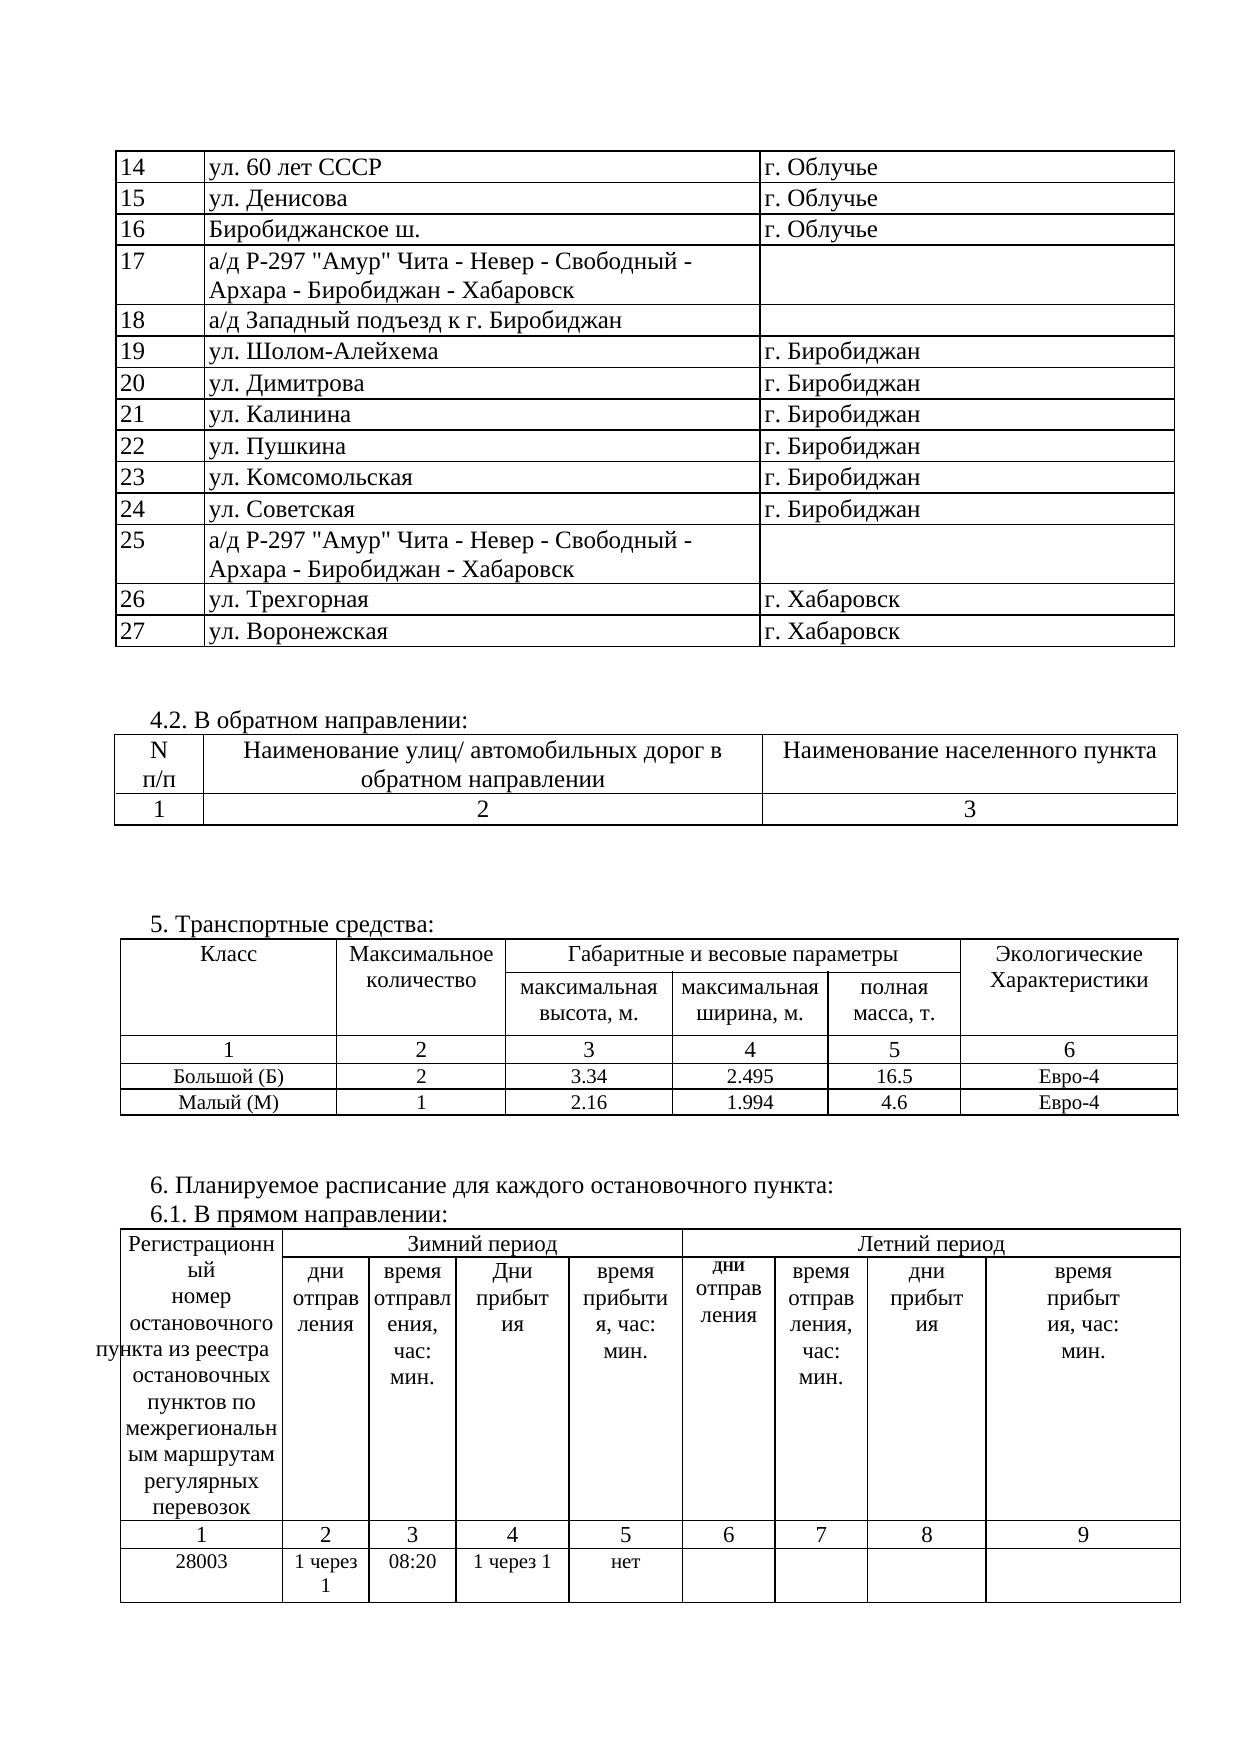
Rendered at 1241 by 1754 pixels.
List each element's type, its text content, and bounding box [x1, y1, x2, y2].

table_header Экологические Характеристики [961, 940, 1177, 1035]
table_cell 19 [117, 337, 204, 366]
table_cell 21 [117, 400, 204, 429]
table_cell г. Биробиджан [761, 400, 1174, 429]
table_cell [683, 1549, 774, 1602]
table_cell г. Биробиджан [761, 462, 1174, 492]
table_header Зимний период [283, 1230, 682, 1256]
table_cell 20 [117, 368, 204, 398]
table_cell 23 [117, 462, 204, 492]
table_cell 2 [204, 794, 762, 824]
table_cell ул. Шолом-Алейхема [205, 337, 759, 366]
table_cell ул. Трехгорная [205, 584, 759, 614]
table_cell ул. Пушкина [205, 431, 759, 461]
table_cell 6 [961, 1036, 1177, 1063]
table_cell 16 [117, 215, 204, 244]
table_header Класс [121, 940, 336, 1035]
table_cell 27 [117, 616, 204, 646]
table_cell ул. Калинина [205, 400, 759, 429]
table_cell г. Биробиджан [761, 337, 1174, 366]
table_cell 7 [776, 1521, 867, 1547]
table_cell Дни прибыт ия [457, 1258, 568, 1519]
table_cell г. Хабаровск [761, 584, 1174, 614]
table_cell а/д Западный подъезд к г. Биробиджан [205, 305, 759, 335]
table_cell ДНИ отправ ления [683, 1258, 774, 1519]
table_cell 17 [117, 246, 204, 303]
table_header Летний период [683, 1230, 1180, 1256]
table_cell время прибыт ия, час: мин. [987, 1258, 1180, 1519]
table_cell 15 [117, 183, 204, 213]
table_cell 6 [683, 1521, 774, 1547]
table_cell ул. Денисова [205, 183, 759, 213]
table_cell [761, 246, 1174, 303]
table_cell 18 [117, 305, 204, 335]
table_cell 14 [117, 152, 204, 181]
table_cell 1 [337, 1090, 505, 1114]
table_cell время отправл ения, час: мин. [370, 1258, 455, 1519]
table_cell 22 [117, 431, 204, 461]
table_cell г. Биробиджан [761, 368, 1174, 398]
table_cell Биробиджанское ш. [205, 215, 759, 244]
table_cell 2 [337, 1036, 505, 1063]
table_cell 26 [117, 584, 204, 614]
table_cell [776, 1549, 867, 1602]
table_cell 3 [763, 793, 1177, 824]
table_cell Малый (М) [121, 1090, 336, 1114]
table_header Максимальное количество [337, 940, 505, 1035]
table_cell [761, 305, 1174, 335]
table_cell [205, 246, 759, 303]
table_cell 1 [121, 1036, 336, 1063]
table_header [121, 1230, 282, 1519]
table_cell максимальная высота, м. [506, 973, 672, 1035]
table_cell ул. Воронежская [205, 616, 759, 646]
table_cell г. Биробиджан [761, 494, 1174, 524]
table_cell 8 [868, 1521, 985, 1547]
table_cell 1.994 [673, 1090, 827, 1114]
text 5. Транспортные средства: [150, 909, 1090, 938]
table_cell 1 через 1 [457, 1549, 568, 1602]
table_cell 24 [117, 494, 204, 524]
table_cell г. Хабаровск [761, 616, 1174, 646]
table_cell 2.495 [673, 1064, 827, 1088]
text 6.1. В прямом направлении: [150, 1199, 1090, 1228]
table_cell 4 [457, 1521, 568, 1547]
table_cell дни прибыт ия [868, 1258, 985, 1519]
table_header Наименование улиц/ автомобильных дорог в обратном направлении [204, 735, 762, 792]
table_cell [868, 1549, 985, 1602]
table_cell 9 [987, 1521, 1180, 1547]
table_cell 16.5 [829, 1064, 960, 1088]
table_cell 1 [115, 794, 203, 824]
table_cell максимальная ширина, м. [673, 973, 827, 1035]
table_header Наименование населенного пункта [763, 735, 1177, 792]
table_cell 2.16 [506, 1090, 672, 1114]
table_cell полная масса, т. [829, 973, 960, 1035]
table_cell а/д Р-297 "Амур" Чита - Невер - Свободный - Архара - Биробиджан - Хабаровск [205, 525, 759, 583]
table_cell 5 [570, 1521, 682, 1547]
table_cell нет [570, 1549, 682, 1602]
text 4.2. В обратном направлении: [150, 705, 1090, 733]
table_cell ул. Советская [205, 494, 759, 524]
table_cell 4 [673, 1036, 827, 1063]
table_cell 2 [337, 1064, 505, 1088]
table_header Габаритные и весовые параметры [506, 940, 960, 971]
table_cell 1 через 1 [283, 1549, 368, 1602]
table_cell [987, 1549, 1180, 1602]
table_cell время отправ ления, час: мин. [776, 1258, 867, 1519]
table_cell ул. Димитрова [205, 368, 759, 398]
table_cell 1 [121, 1521, 282, 1547]
table_cell г. Облучье [761, 215, 1174, 244]
table_cell г. Биробиджан [761, 431, 1174, 461]
text 6. Планируемое расписание для каждого остановочного пункта: [150, 1171, 1090, 1199]
table_cell [761, 525, 1174, 583]
table_cell ул. 60 лет СССР [205, 152, 759, 181]
table_cell Большой (Б) [121, 1064, 336, 1088]
table_cell 25 [117, 525, 204, 583]
table_cell 2 [283, 1521, 368, 1547]
table_cell 5 [829, 1036, 960, 1063]
table_cell дни отправ ления [283, 1258, 368, 1519]
table_cell время прибыти я, час: мин. [570, 1258, 682, 1519]
table_cell 3 [370, 1521, 455, 1547]
table_cell 3 [506, 1036, 672, 1063]
table_cell 08:20 [370, 1549, 455, 1602]
table_header N п/п [115, 735, 203, 792]
table_cell 3.34 [506, 1064, 672, 1088]
table_cell г. Облучье [761, 152, 1174, 181]
table_cell 28003 [121, 1549, 282, 1602]
table_cell Евро-4 [961, 1090, 1177, 1114]
table_cell ул. Комсомольская [205, 462, 759, 492]
table_cell г. Облучье [761, 183, 1174, 213]
table_cell 4.6 [829, 1090, 960, 1114]
table_cell Евро-4 [961, 1064, 1177, 1088]
